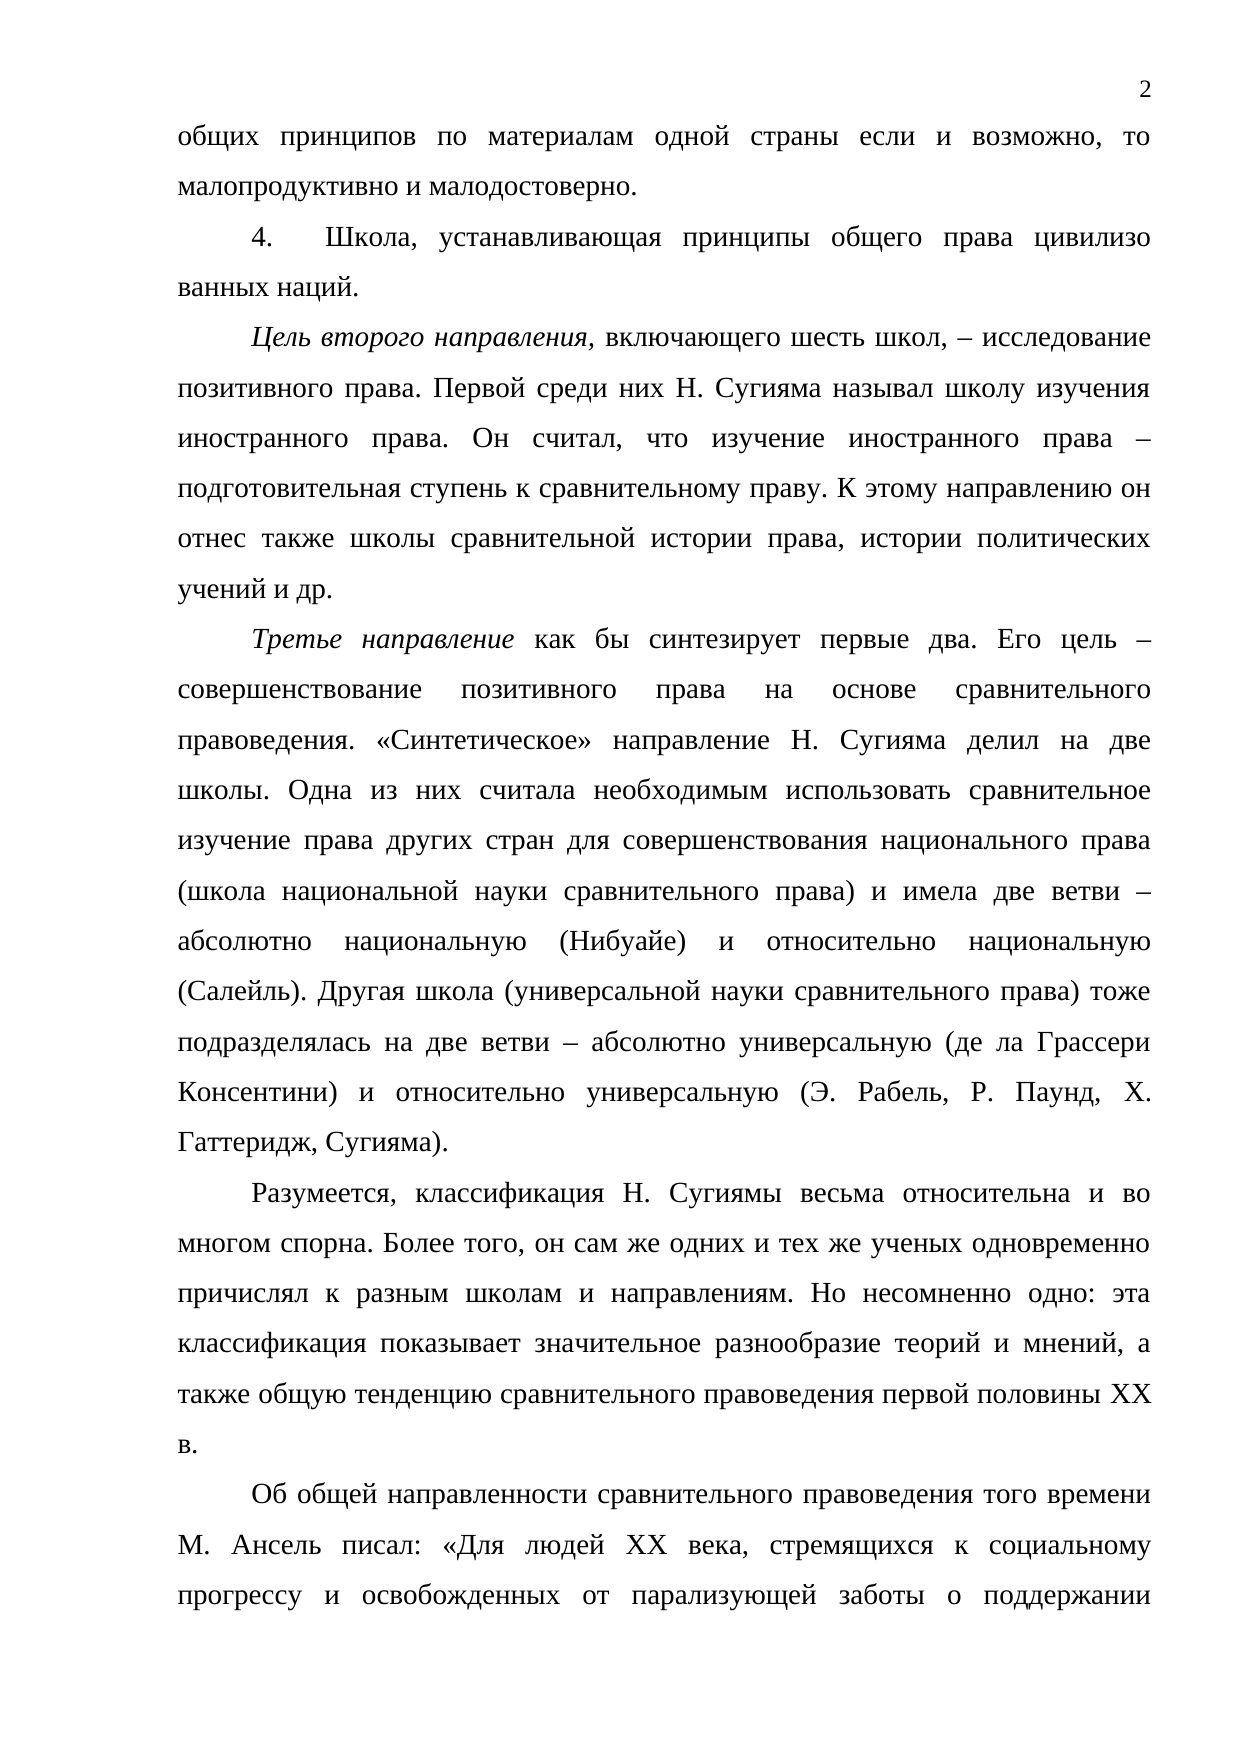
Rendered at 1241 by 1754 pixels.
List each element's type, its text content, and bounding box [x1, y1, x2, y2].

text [177, 1477, 1152, 1611]
list Школа, устанавливающая принципы общего права цивилизо ванных наций. [177, 219, 1152, 303]
text Цель второго направления, включающего шесть школ, – исследование позитивного права. Первой среди них Н. Сугияма называл школу изучения иностранного права. Он считал, что изучение иностранного права – подготовительная ступень к сравнительному праву. К этому направлению он отнес также школы сравнительной истории права, истории политических учений и др. [177, 319, 1152, 604]
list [177, 118, 1152, 202]
text Третье направление как бы синтезирует первые два. Его цель – совершенствование позитивного права на основе сравнительного правоведения. «Синтетическое» направление Н. Сугияма делил на две школы. Одна из них считала необходимым использовать сравнительное изучение права других стран для совершенствования национального права (школа национальной науки сравнительного права) и имела две ветви – абсолютно национальную (Нибуайе) и относительно национальную (Салейль). Другая школа (универсальной науки сравнительного права) тоже подразделялась на две ветви – абсолютно универсальную (де ла Грассери Консентини) и относительно универсальную (Э. Рабель, Р. Паунд, X. Гаттеридж, Сугияма). [177, 621, 1152, 1158]
text Разумеется, классификация Н. Сугиямы весьма относительна и во многом спорна. Более того, он сам же одних и тех же ученых одновременно причислял к разным школам и направлениям. Но несомненно одно: эта классификация показывает значительное разнообразие теорий и мнений, а также общую тенденцию сравнительного правоведения первой половины XX в. [177, 1175, 1152, 1460]
